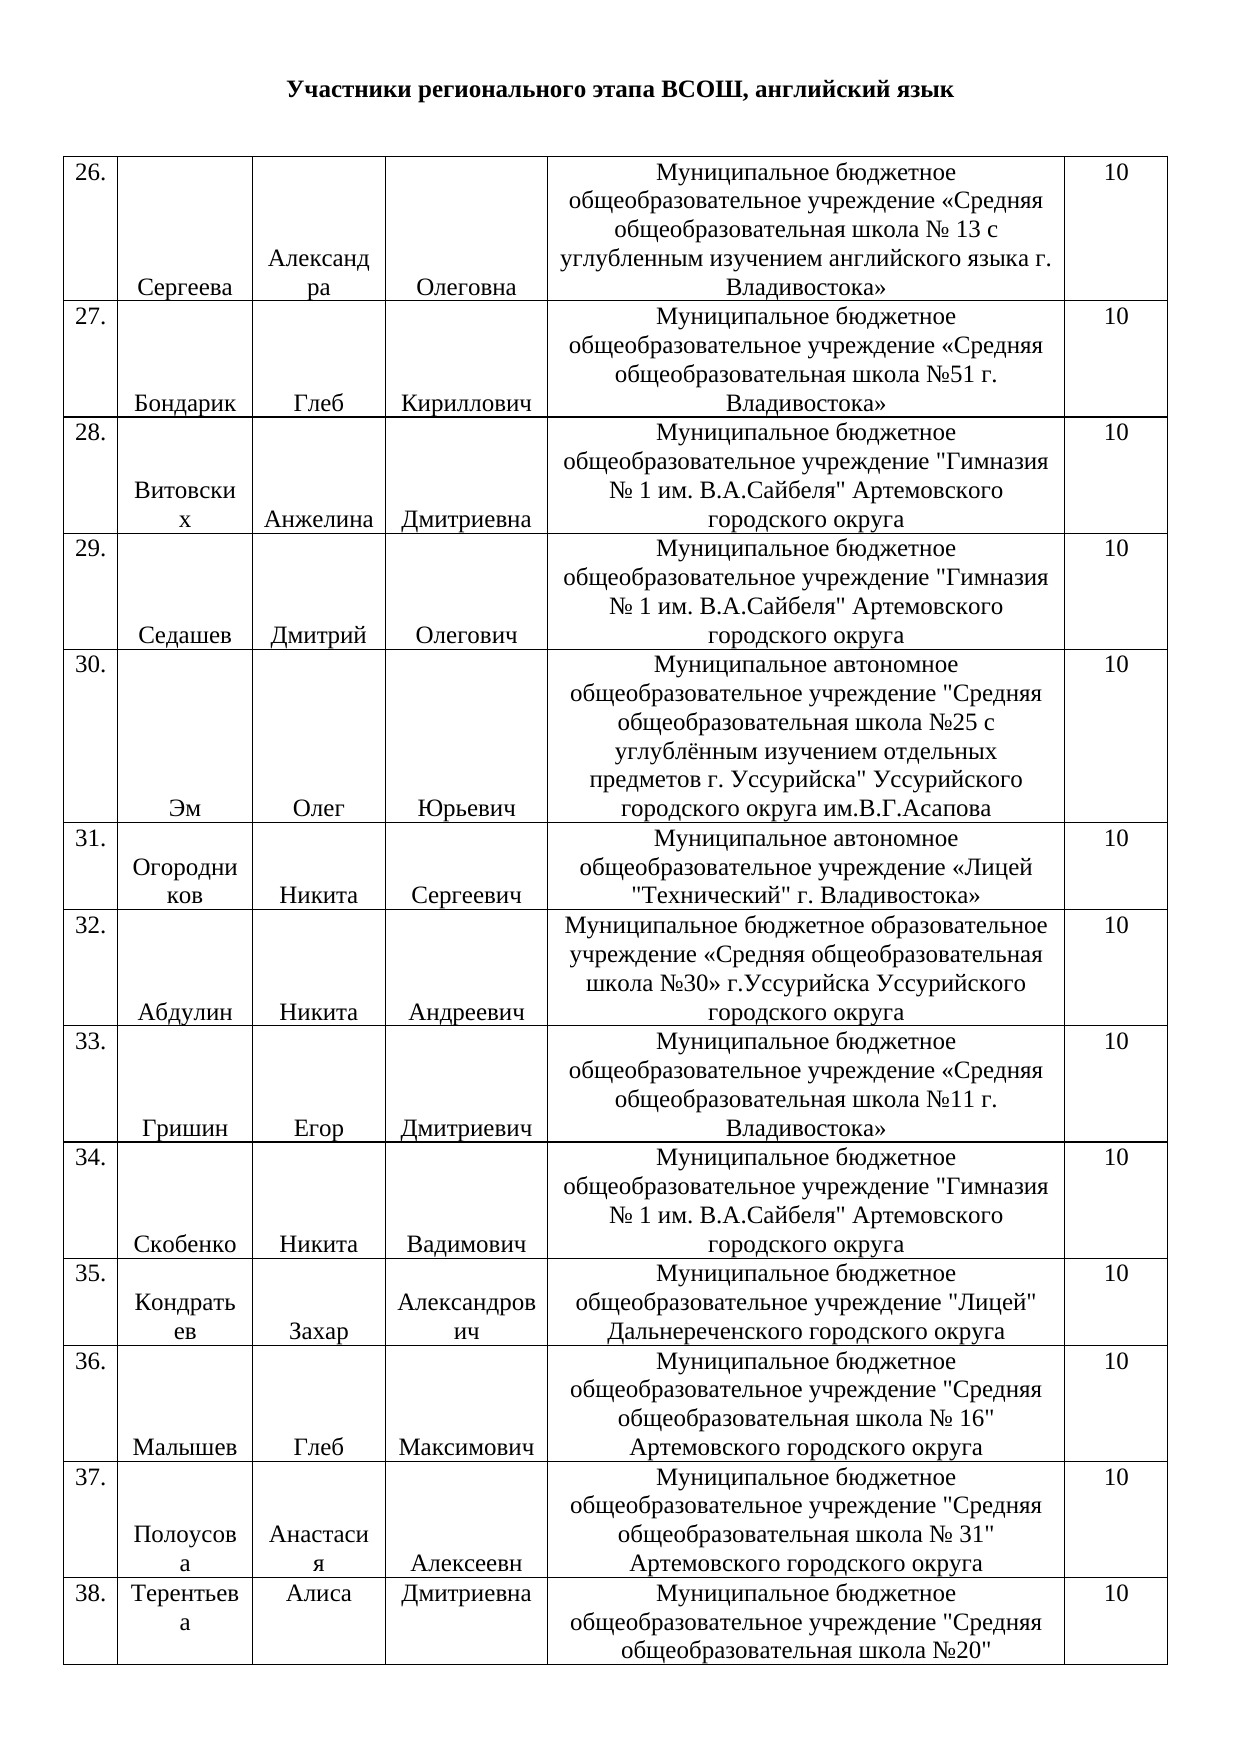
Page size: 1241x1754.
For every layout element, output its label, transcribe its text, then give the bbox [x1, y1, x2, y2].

table_cell Александра [253, 157, 385, 300]
table_cell Андреевич [386, 910, 547, 1025]
table_cell [64, 534, 117, 648]
table_cell 10 [1065, 823, 1167, 909]
table_cell Седашев [118, 534, 252, 648]
table_cell Муниципальное автономное общеобразовательное учреждение «Лицей "Технический" г. Владивостока» [548, 823, 1064, 909]
table_cell Дмитриевна [386, 418, 547, 532]
table_cell Никита [253, 823, 385, 909]
table_cell Муниципальное бюджетное образовательное учреждение «Средняя общеобразовательная школа №30» г.Уссурийска Уссурийского городского округа [548, 910, 1064, 1025]
table_cell Александрович [386, 1259, 547, 1345]
table_cell 10 [1065, 418, 1167, 532]
table_cell Олег [253, 650, 385, 822]
table_cell 10 [1065, 1143, 1167, 1257]
table_cell Захар [253, 1259, 385, 1345]
table_cell Дмитриевна [386, 1578, 547, 1664]
table_cell [64, 1026, 117, 1141]
table_cell Олегович [386, 534, 547, 648]
table_cell [64, 1578, 117, 1664]
table_cell [64, 157, 117, 300]
table_cell Муниципальное бюджетное общеобразовательное учреждение «Средняя общеобразовательная школа №51 г. Владивостока» [548, 301, 1064, 416]
table_cell Гришин [118, 1026, 252, 1141]
table_cell Эм [118, 650, 252, 822]
table_cell 10 [1065, 534, 1167, 648]
table_cell Терентьева [118, 1578, 252, 1664]
table_cell 10 [1065, 1462, 1167, 1577]
table_cell 10 [1065, 1346, 1167, 1461]
table_cell Полоусова [118, 1462, 252, 1577]
table_cell 10 [1065, 1026, 1167, 1141]
table_cell Муниципальное бюджетное общеобразовательное учреждение "Гимназия № 1 им. В.А.Сайбеля" Артемовского городского округа [548, 1143, 1064, 1257]
table_cell Кириллович [386, 301, 547, 416]
table_cell Муниципальное бюджетное общеобразовательное учреждение «Средняя общеобразовательная школа № 13 с углубленным изучением английского языка г. Владивостока» [548, 157, 1064, 300]
table_cell Алиса [253, 1578, 385, 1664]
table_cell Егор [253, 1026, 385, 1141]
table_cell Максимович [386, 1346, 547, 1461]
table_cell Бондарик [118, 301, 252, 416]
table_cell Анастасия [253, 1462, 385, 1577]
table_cell Юрьевич [386, 650, 547, 822]
table_cell 10 [1065, 157, 1167, 300]
table_cell [64, 1143, 117, 1257]
table_cell Вадимович [386, 1143, 547, 1257]
table_cell Муниципальное бюджетное общеобразовательное учреждение "Средняя общеобразовательная школа № 16" Артемовского городского округа [548, 1346, 1064, 1461]
table_cell Сергеевич [386, 823, 547, 909]
table_cell Сергеева [118, 157, 252, 300]
table_cell [64, 301, 117, 416]
table_cell [64, 1259, 117, 1345]
table_cell Алексеевн [386, 1462, 547, 1577]
table_cell [64, 1346, 117, 1461]
table_cell Муниципальное бюджетное общеобразовательное учреждение "Средняя общеобразовательная школа № 31" Артемовского городского округа [548, 1462, 1064, 1577]
table_cell 10 [1065, 301, 1167, 416]
table_cell Огородников [118, 823, 252, 909]
table_cell Муниципальное бюджетное общеобразовательное учреждение «Средняя общеобразовательная школа №11 г. Владивостока» [548, 1026, 1064, 1141]
table_cell 10 [1065, 650, 1167, 822]
table_cell Никита [253, 910, 385, 1025]
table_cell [548, 1578, 1064, 1664]
table_cell Малышев [118, 1346, 252, 1461]
table_cell 10 [1065, 1578, 1167, 1664]
table_cell [64, 910, 117, 1025]
table_cell Анжелина [253, 418, 385, 532]
table_cell Муниципальное бюджетное общеобразовательное учреждение "Гимназия № 1 им. В.А.Сайбеля" Артемовского городского округа [548, 534, 1064, 648]
table_cell [64, 823, 117, 909]
table_cell Витовских [118, 418, 252, 532]
table_cell Дмитриевич [386, 1026, 547, 1141]
table_cell [64, 418, 117, 532]
table_cell Олеговна [386, 157, 547, 300]
table_cell Муниципальное автономное общеобразовательное учреждение "Средняя общеобразовательная школа №25 с углублённым изучением отдельных предметов г. Уссурийска" Уссурийского городского округа им.В.Г.Асапова [548, 650, 1064, 822]
table_cell Дмитрий [253, 534, 385, 648]
table_cell 10 [1065, 1259, 1167, 1345]
table_cell Никита [253, 1143, 385, 1257]
table_cell 10 [1065, 910, 1167, 1025]
table_cell Глеб [253, 301, 385, 416]
table_cell Абдулин [118, 910, 252, 1025]
table_cell Скобенко [118, 1143, 252, 1257]
table_cell Глеб [253, 1346, 385, 1461]
table_cell Муниципальное бюджетное общеобразовательное учреждение "Гимназия № 1 им. В.А.Сайбеля" Артемовского городского округа [548, 418, 1064, 532]
table_cell [64, 1462, 117, 1577]
table_cell Муниципальное бюджетное общеобразовательное учреждение "Лицей" Дальнереченского городского округа [548, 1259, 1064, 1345]
table_cell [64, 650, 117, 822]
table_cell Кондратьев [118, 1259, 252, 1345]
